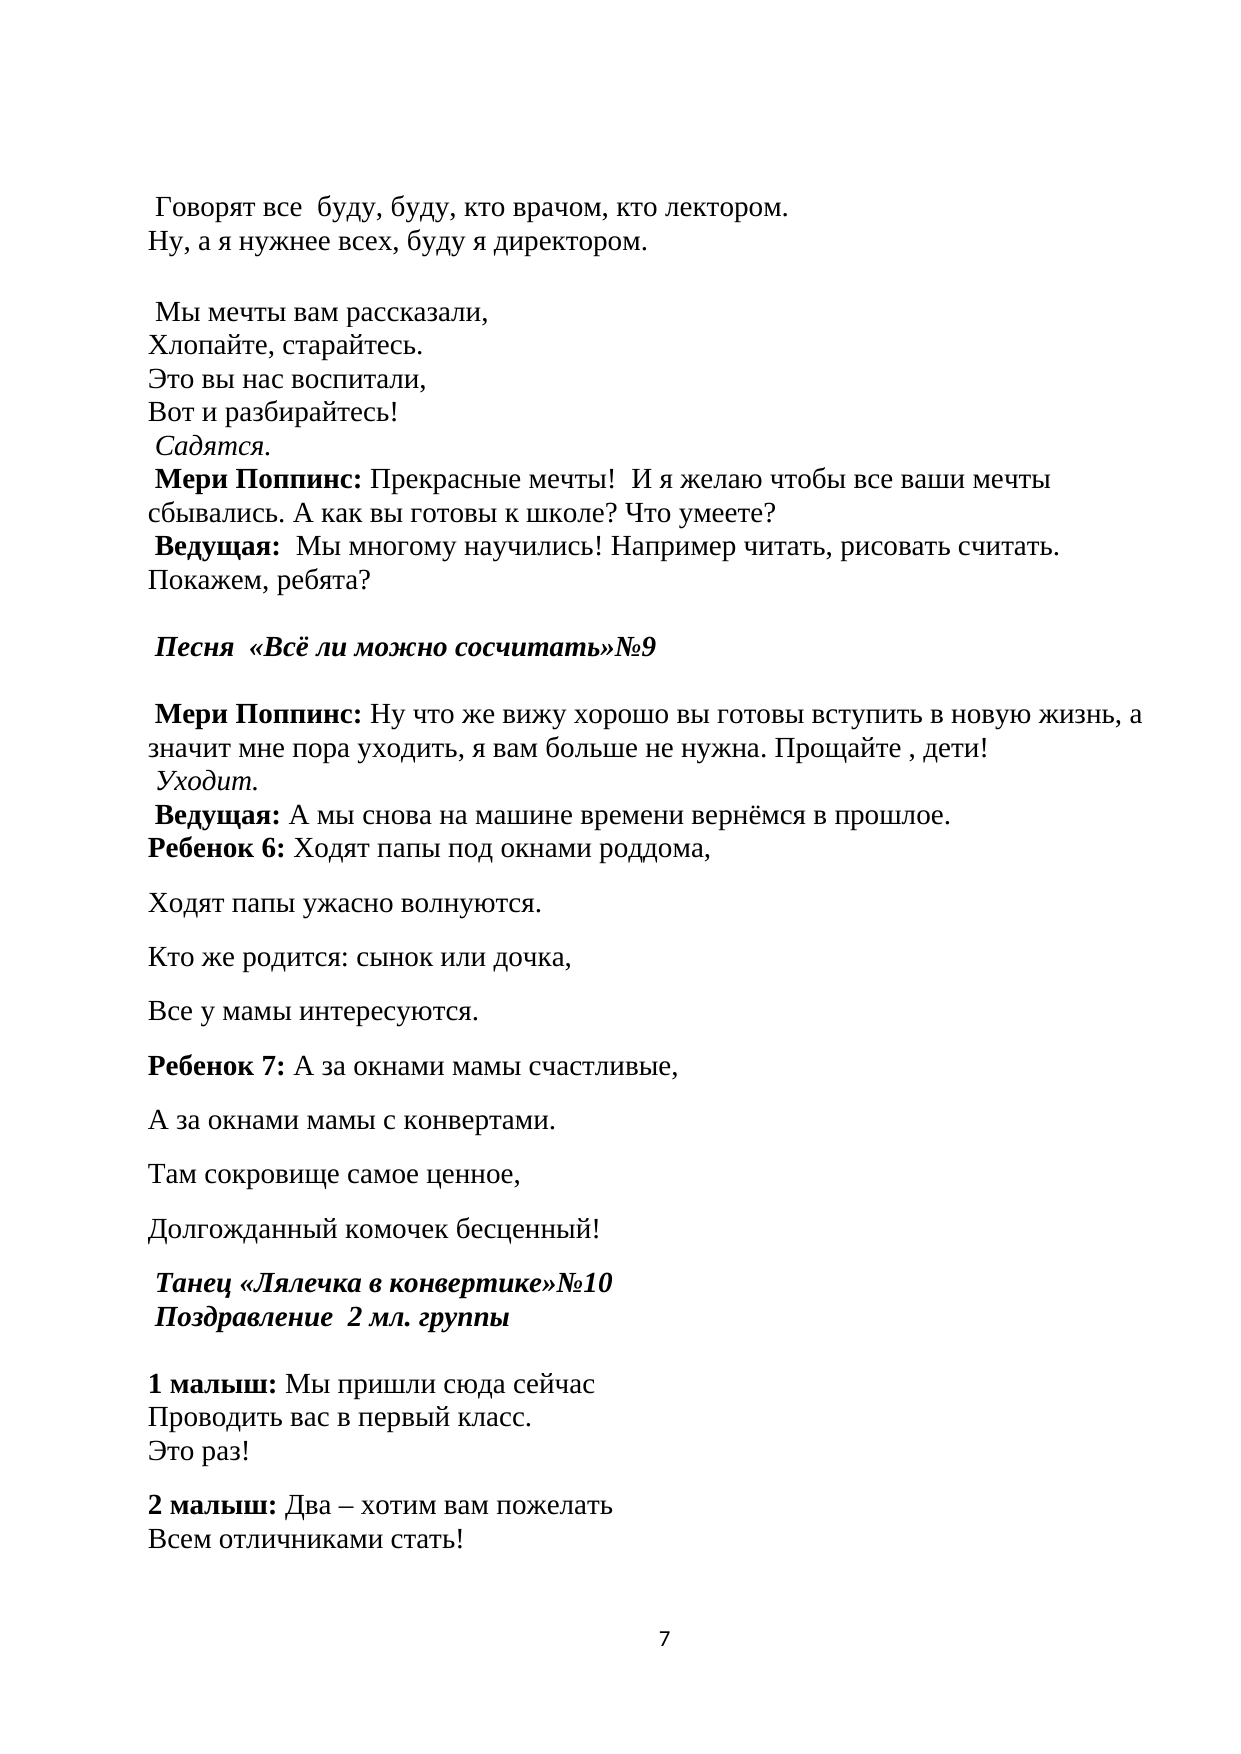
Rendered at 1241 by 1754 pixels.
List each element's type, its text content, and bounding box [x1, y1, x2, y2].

text Долгожданный комочек бесценный! [148, 1211, 1152, 1244]
text Все у мамы интересуются. [148, 993, 1152, 1027]
text Танец «Лялечка в конвертике»№10 [148, 1265, 1152, 1299]
text Мы мечты вам рассказали, Хлопайте, старайтесь. Это вы нас воспитали, Вот и разбирайтесь! [399, 294, 1152, 428]
text Ребенок 6: Ходят папы под окнами роддома, [148, 830, 1152, 864]
text Ведущая: Мы многому научились! Например читать, рисовать считать. Покажем, ребята? [148, 528, 1152, 596]
text А за окнами мамы с конвертами. [148, 1102, 1152, 1136]
text Ходят папы ужасно волнуются. [148, 885, 1152, 918]
text Мери Поппинс: Прекрасные мечты! И я желаю чтобы все ваши мечты сбывались. А как вы готовы к школе? Что умеете? [148, 461, 1152, 528]
text Мери Поппинс: Ну что же вижу хорошо вы готовы вступить в новую жизнь, а значит мне пора уходить, я вам больше не нужна. Прощайте , дети! [148, 696, 1152, 763]
text 1 малыш: Мы пришли сюда сейчас Проводить вас в первый класс. Это раз! [148, 1366, 1152, 1467]
text Ведущая: А мы снова на машине времени вернёмся в прошлое. [148, 797, 1152, 830]
text Кто же родится: сынок или дочка, [148, 939, 1152, 973]
text Там сокровище самое ценное, [148, 1157, 1152, 1190]
text 2 малыш: Два – хотим вам пожелать Всем отличниками стать! [148, 1487, 1152, 1554]
text Садятся. [148, 428, 1152, 461]
text Поздравление 2 мл. группы [148, 1299, 1152, 1332]
text Ребенок 7: А за окнами мамы счастливые, [148, 1048, 1152, 1081]
text Говорят все буду, буду, кто врачом, кто лектором. Ну, а я нужнее всех, буду я директором. [148, 189, 1152, 256]
text Уходит. [148, 763, 1152, 797]
text Песня «Всё ли можно сосчитать»№9 [148, 629, 1152, 663]
